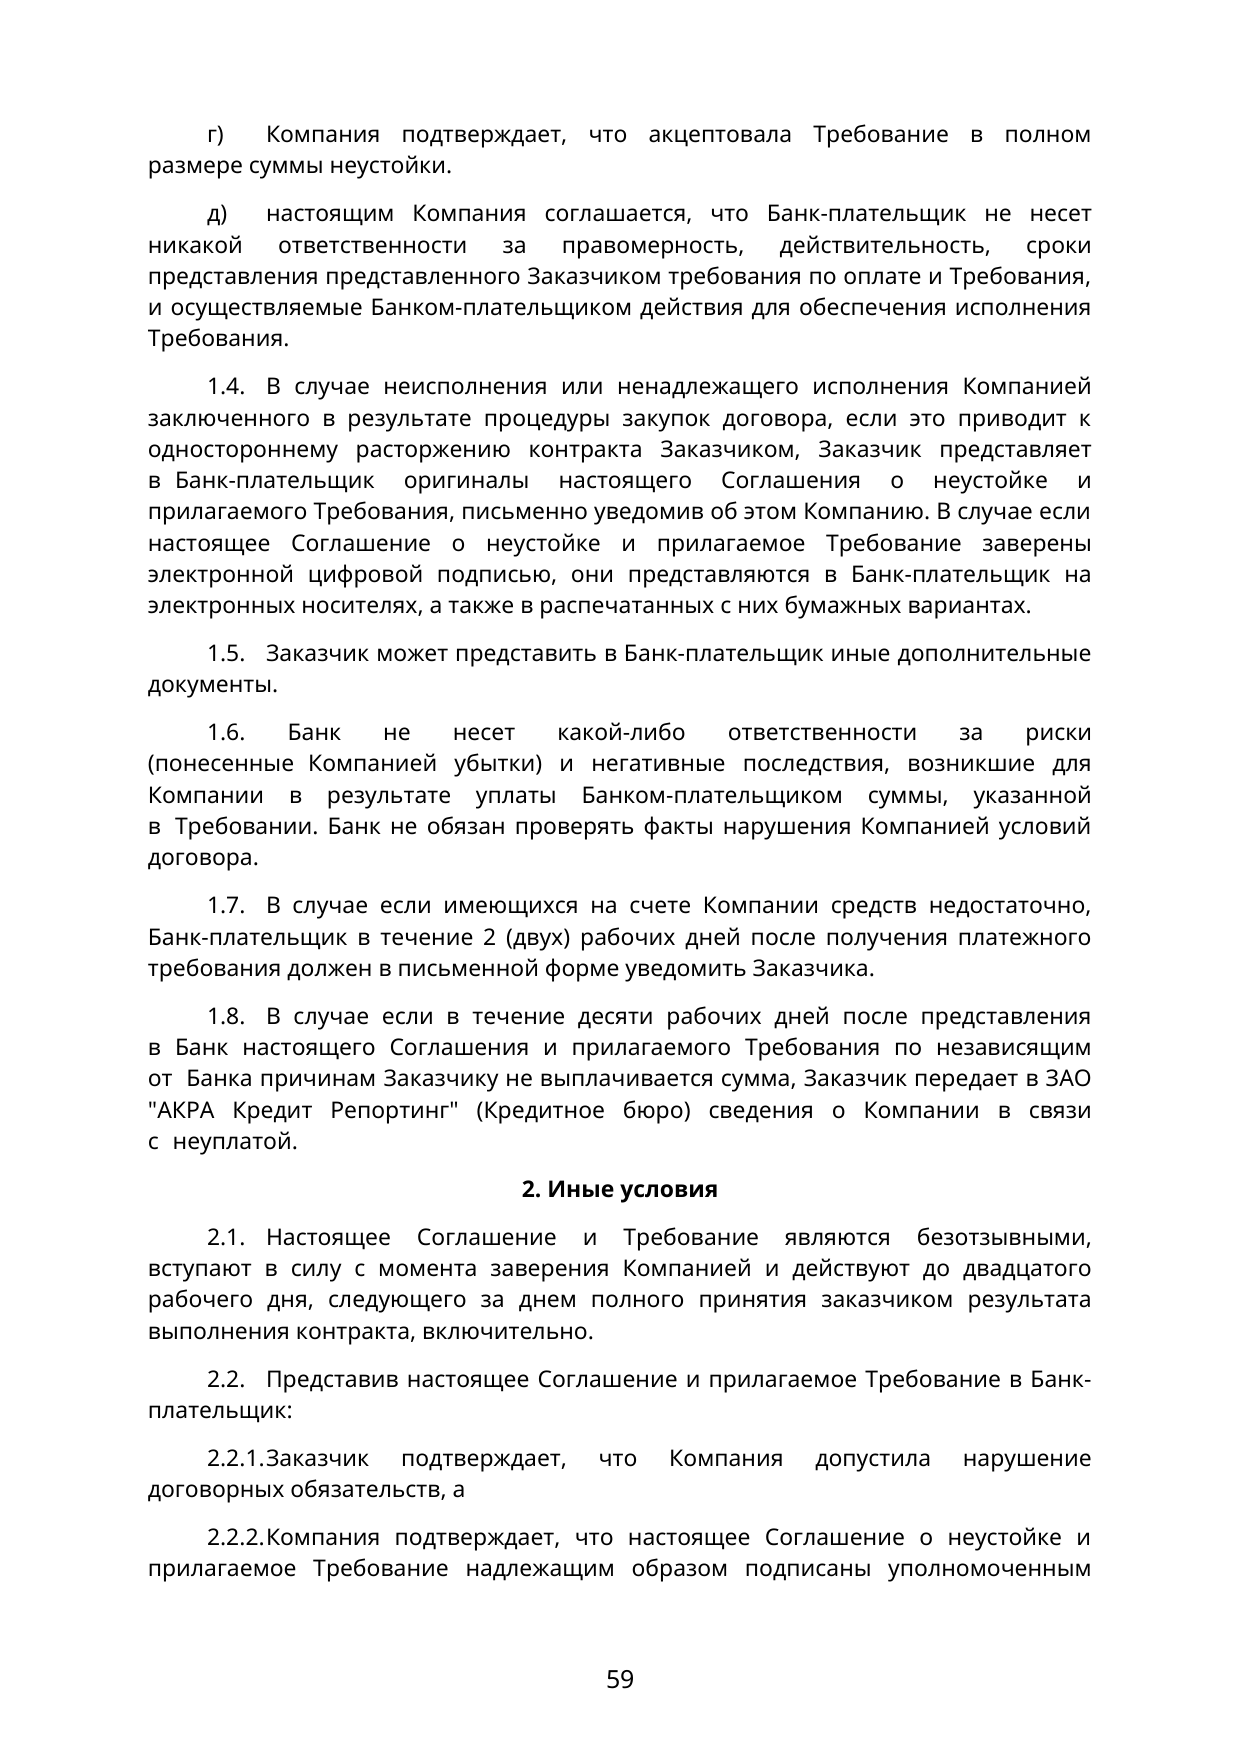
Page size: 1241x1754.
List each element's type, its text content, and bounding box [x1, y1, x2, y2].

text 2. Иные условия [148, 1173, 1092, 1204]
text 1.7. В случае если имеющихся на счете Компании средств недостаточно, Банк-плательщик в течение 2 (двух) рабочих дней после получения платежного требования должен в письменной форме уведомить Заказчика. [148, 889, 1092, 983]
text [148, 1521, 1092, 1583]
text 2.2. Представив настоящее Соглашение и прилагаемое Требование в Банк-плательщик: [148, 1362, 1092, 1425]
text 2.2.1. Заказчик подтверждает, что Компания допустила нарушение договорных обязательств, а [148, 1442, 1092, 1504]
text г) Компания подтверждает, что акцептовала Требование в полном размере суммы неустойки. [148, 118, 1092, 181]
text 1.5. Заказчик может представить в Банк-плательщик иные дополнительные документы. [148, 637, 1092, 699]
text 1.6. Банк не несет какой-либо ответственности за риски (понесенные Компанией убытки) и негативные последствия, возникшие для Компании в результате уплаты Банком-плательщиком суммы, указанной в Требовании. Банк не обязан проверять факты нарушения Компанией условий договора. [148, 716, 1092, 873]
text 1.8. В случае если в течение десяти рабочих дней после представления в Банк настоящего Соглашения и прилагаемого Требования по независящим от Банка причинам Заказчику не выплачивается сумма, Заказчик передает в ЗАО "АКРА Кредит Репортинг" (Кредитное бюро) сведения о Компании в связи с неуплатой. [148, 1000, 1092, 1156]
text 2.1. Настоящее Соглашение и Требование являются безотзывными, вступают в силу с момента заверения Компанией и действуют до двадцатого рабочего дня, следующего за днем полного принятия заказчиком результата выполнения контракта, включительно. [148, 1221, 1092, 1346]
text 1.4. В случае неисполнения или ненадлежащего исполнения Компанией заключенного в результате процедуры закупок договора, если это приводит к одностороннему расторжению контракта Заказчиком, Заказчик представляет в Банк-плательщик оригиналы настоящего Соглашения о неустойке и прилагаемого Требования, письменно уведомив об этом Компанию. В случае если настоящее Соглашение о неустойке и прилагаемое Требование заверены электронной цифровой подписью, они представляются в Банк-плательщик на электронных носителях, а также в распечатанных с них бумажных вариантах. [148, 370, 1092, 620]
text д) настоящим Компания соглашается, что Банк-плательщик не несет никакой ответственности за правомерность, действительность, сроки представления представленного Заказчиком требования по оплате и Требования, и осуществляемые Банком-плательщиком действия для обеспечения исполнения Требования. [148, 197, 1092, 353]
